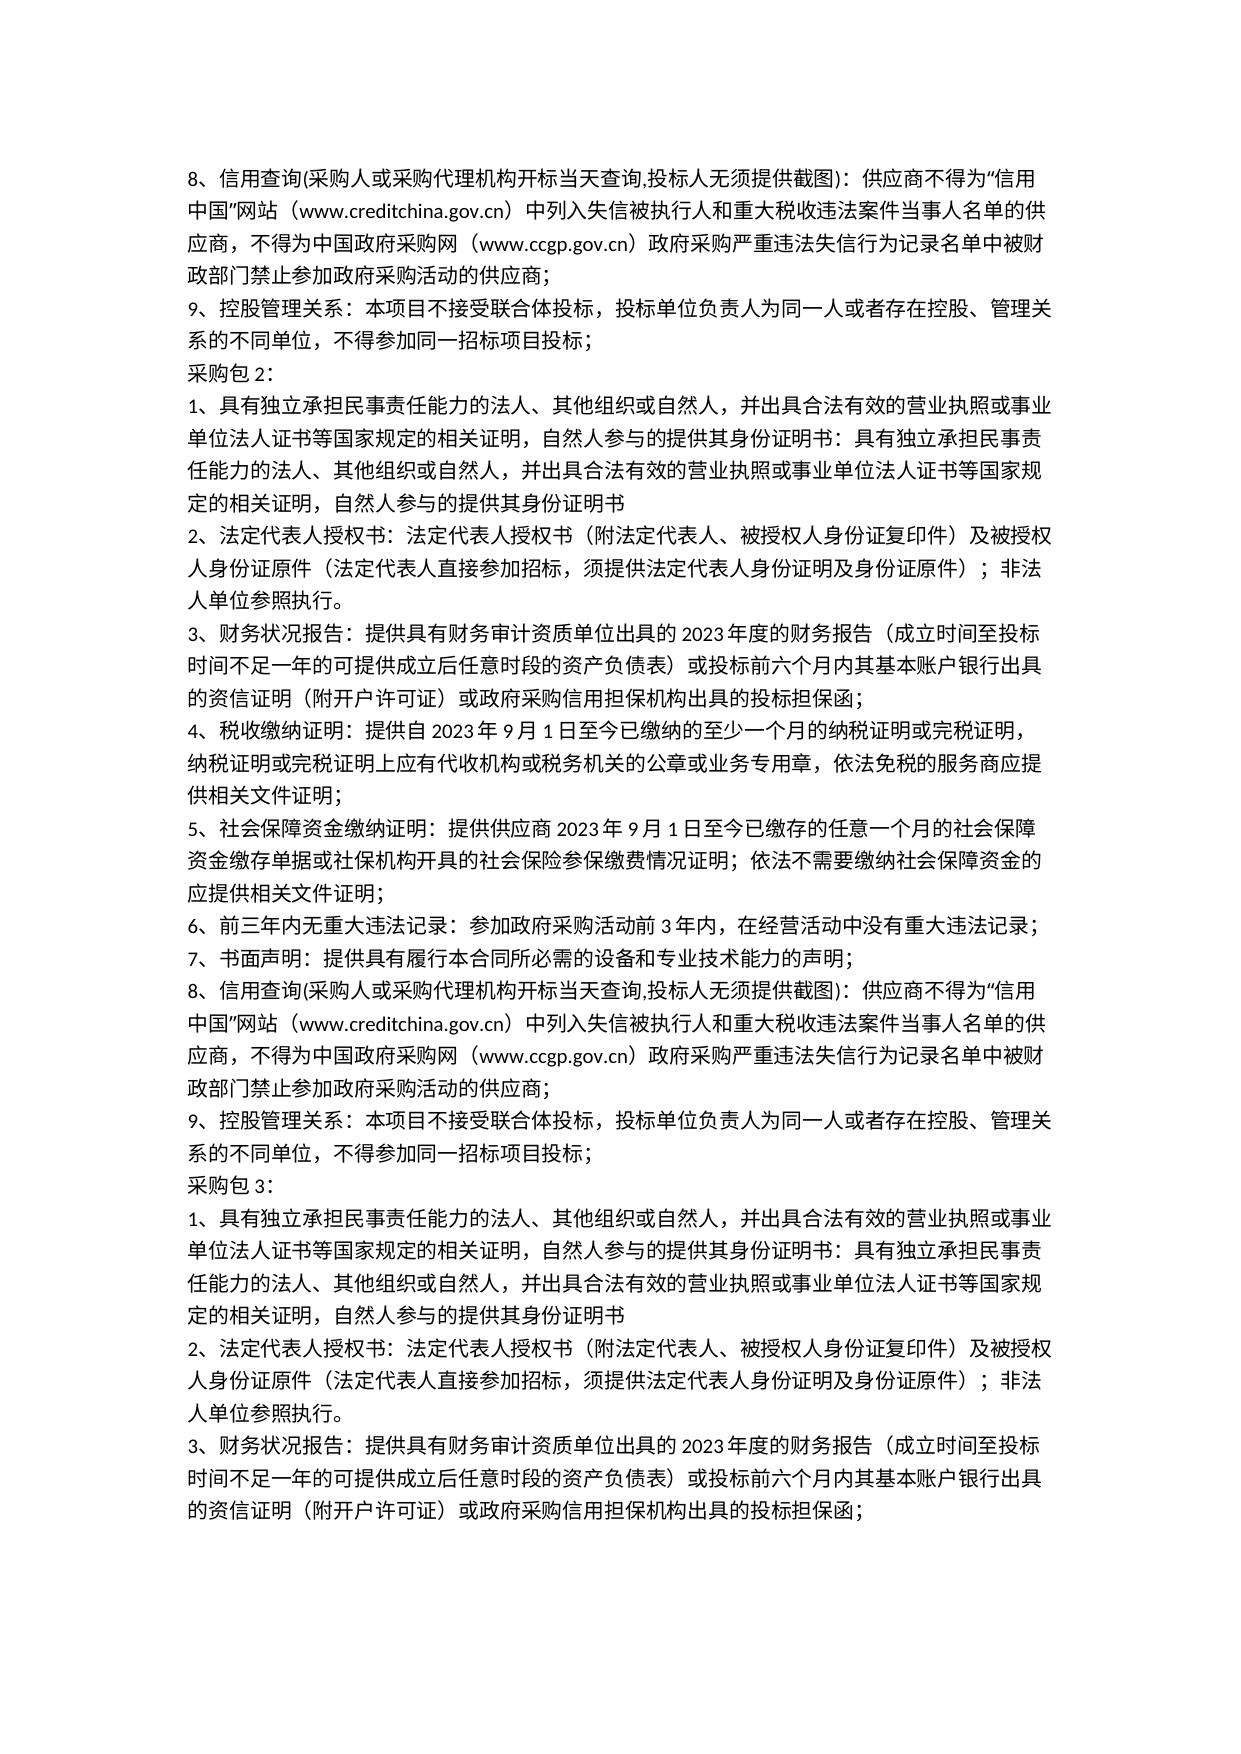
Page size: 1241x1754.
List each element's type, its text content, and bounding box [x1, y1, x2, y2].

text 8、信用查询(采购人或采购代理机构开标当天查询,投标人无须提供截图)：供应商不得为“信用中国”网站（www.creditchina.gov.cn）中列入失信被执行人和重大税收违法案件当事人名单的供应商，不得为中国政府采购网（www.ccgp.gov.cn）政府采购严重违法失信行为记录名单中被财政部门禁止参加政府采购活动的供应商； [187, 162, 1053, 292]
text 7、书面声明：提供具有履行本合同所必需的设备和专业技术能力的声明； [187, 942, 1053, 974]
text 9、控股管理关系：本项目不接受联合体投标，投标单位负责人为同一人或者存在控股、管理关系的不同单位，不得参加同一招标项目投标； [187, 292, 1053, 357]
text 3、财务状况报告：提供具有财务审计资质单位出具的2023年度的财务报告（成立时间至投标时间不足一年的可提供成立后任意时段的资产负债表）或投标前六个月内其基本账户银行出具的资信证明（附开户许可证）或政府采购信用担保机构出具的投标担保函； [187, 617, 1053, 714]
text 3、财务状况报告：提供具有财务审计资质单位出具的2023年度的财务报告（成立时间至投标时间不足一年的可提供成立后任意时段的资产负债表）或投标前六个月内其基本账户银行出具的资信证明（附开户许可证）或政府采购信用担保机构出具的投标担保函； [187, 1429, 1053, 1527]
text 2、法定代表人授权书：法定代表人授权书（附法定代表人、被授权人身份证复印件）及被授权人身份证原件（法定代表人直接参加招标，须提供法定代表人身份证明及身份证原件）；非法人单位参照执行。 [187, 519, 1053, 617]
text 2、法定代表人授权书：法定代表人授权书（附法定代表人、被授权人身份证复印件）及被授权人身份证原件（法定代表人直接参加招标，须提供法定代表人身份证明及身份证原件）；非法人单位参照执行。 [187, 1332, 1053, 1429]
text 1、具有独立承担民事责任能力的法人、其他组织或自然人，并出具合法有效的营业执照或事业单位法人证书等国家规定的相关证明，自然人参与的提供其身份证明书：具有独立承担民事责任能力的法人、其他组织或自然人，并出具合法有效的营业执照或事业单位法人证书等国家规定的相关证明，自然人参与的提供其身份证明书 [187, 389, 1053, 519]
text 8、信用查询(采购人或采购代理机构开标当天查询,投标人无须提供截图)：供应商不得为“信用中国”网站（www.creditchina.gov.cn）中列入失信被执行人和重大税收违法案件当事人名单的供应商，不得为中国政府采购网（www.ccgp.gov.cn）政府采购严重违法失信行为记录名单中被财政部门禁止参加政府采购活动的供应商； [187, 974, 1053, 1104]
text 1、具有独立承担民事责任能力的法人、其他组织或自然人，并出具合法有效的营业执照或事业单位法人证书等国家规定的相关证明，自然人参与的提供其身份证明书：具有独立承担民事责任能力的法人、其他组织或自然人，并出具合法有效的营业执照或事业单位法人证书等国家规定的相关证明，自然人参与的提供其身份证明书 [187, 1202, 1053, 1332]
text 4、税收缴纳证明：提供自2023年9月1日至今已缴纳的至少一个月的纳税证明或完税证明，纳税证明或完税证明上应有代收机构或税务机关的公章或业务专用章，依法免税的服务商应提供相关文件证明； [187, 714, 1053, 812]
text 采购包2： [187, 357, 1053, 389]
text 6、前三年内无重大违法记录：参加政府采购活动前3年内，在经营活动中没有重大违法记录； [187, 909, 1053, 942]
text 采购包3： [187, 1169, 1053, 1202]
text 9、控股管理关系：本项目不接受联合体投标，投标单位负责人为同一人或者存在控股、管理关系的不同单位，不得参加同一招标项目投标； [187, 1104, 1053, 1169]
text 5、社会保障资金缴纳证明：提供供应商2023年9月1日至今已缴存的任意一个月的社会保障资金缴存单据或社保机构开具的社会保险参保缴费情况证明；依法不需要缴纳社会保障资金的应提供相关文件证明； [187, 812, 1053, 909]
